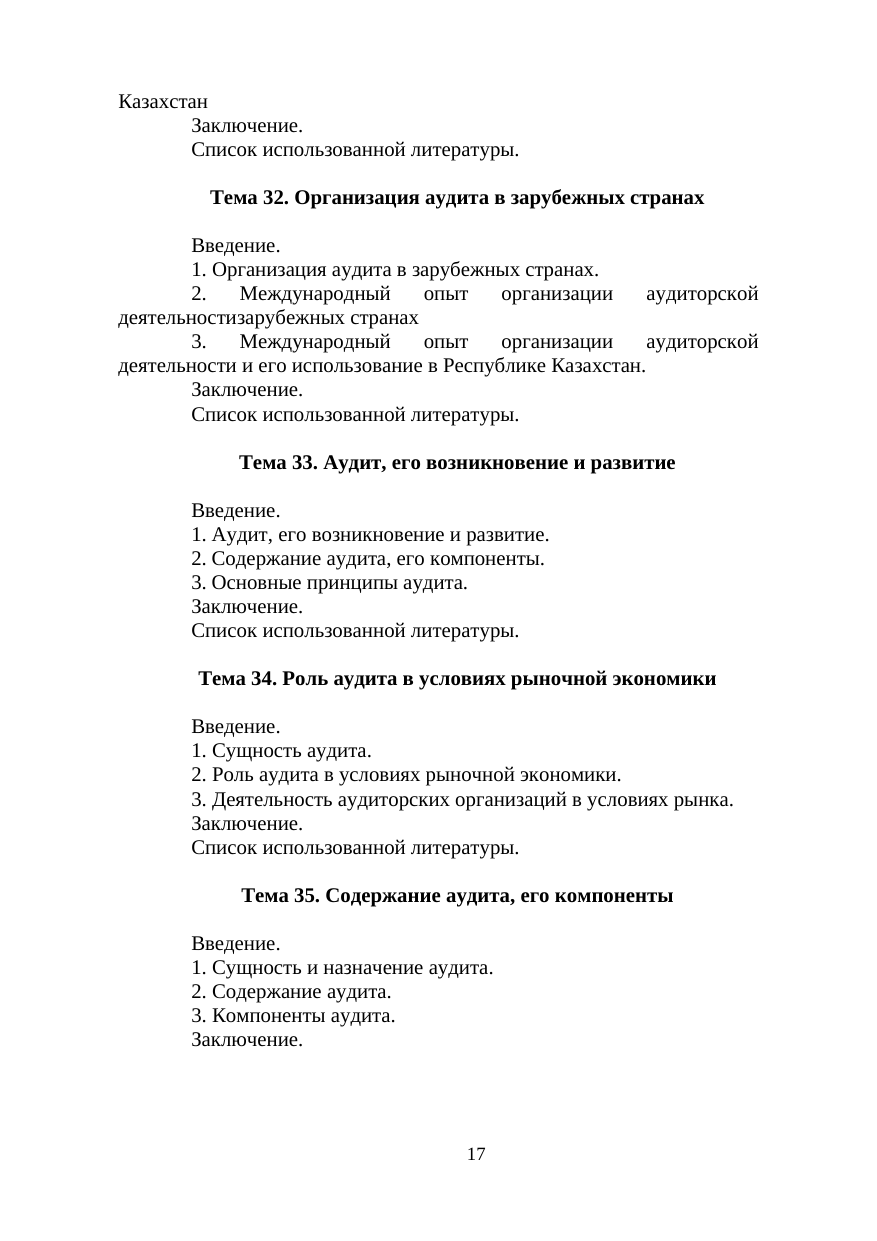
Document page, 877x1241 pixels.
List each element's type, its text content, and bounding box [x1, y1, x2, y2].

text Введение. [118, 931, 759, 955]
text 2. Международный опыт организации аудиторской деятельности в зарубежных странах. [118, 281, 759, 329]
text Заключение. [118, 113, 759, 137]
text 1. Сущность и назначение аудита. [118, 955, 759, 979]
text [118, 89, 759, 113]
text Введение. [118, 714, 759, 738]
text Введение. [118, 233, 759, 257]
text Тема 33. Аудит, его возникновение и развитие [118, 449, 759, 474]
text 2. Роль аудита в условиях рыночной экономики. [118, 762, 759, 786]
text Введение. [118, 498, 759, 522]
text Тема 35. Содержание аудита, его компоненты [118, 883, 759, 907]
text Заключение. [118, 594, 759, 618]
text 3. Международный опыт организации аудиторской деятельности и его использование в Республике Казахстан. [118, 329, 759, 377]
text Тема 32. Организация аудита в зарубежных странах [118, 185, 759, 209]
text Заключение. [118, 1027, 759, 1051]
text Список использованной литературы. [118, 618, 759, 642]
text 3. Деятельность аудиторских организаций в условиях рынка. [118, 786, 759, 811]
text 2. Содержание аудита, его компоненты. [118, 546, 759, 570]
text 1. Сущность аудита. [118, 738, 759, 762]
text Заключение. [118, 811, 759, 834]
text 1. Аудит, его возникновение и развитие. [118, 522, 759, 546]
text 3. Основные принципы аудита. [118, 570, 759, 594]
text 1. Организация аудита в зарубежных странах. [118, 257, 759, 281]
text Тема 34. Роль аудита в условиях рыночной экономики [118, 666, 759, 690]
text 2. Содержание аудита. [118, 979, 759, 1003]
text Список использованной литературы. [118, 834, 759, 859]
text Заключение. [118, 377, 759, 401]
text 3. Компоненты аудита. [118, 1003, 759, 1027]
text Список использованной литературы. [118, 401, 759, 426]
text Список использованной литературы. [118, 137, 759, 161]
